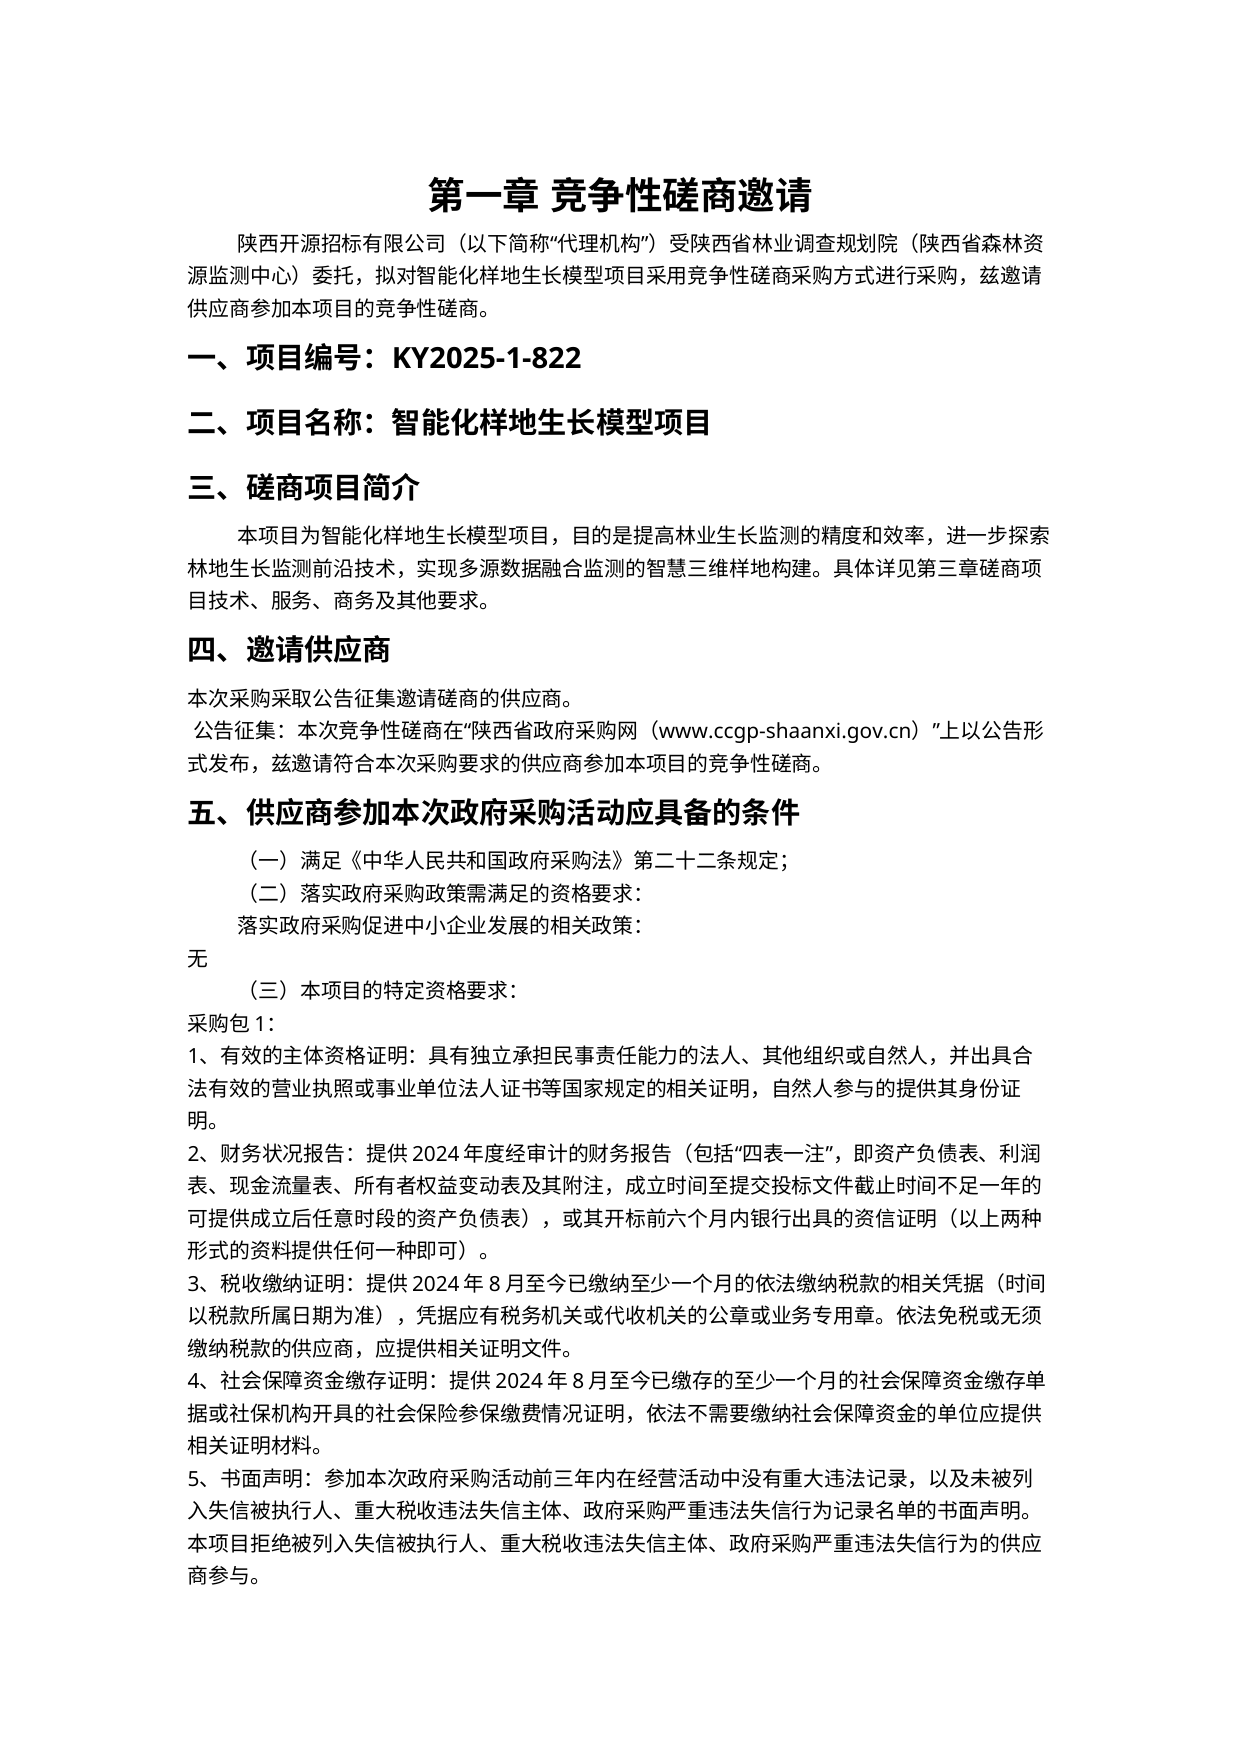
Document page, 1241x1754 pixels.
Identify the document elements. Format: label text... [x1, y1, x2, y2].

text 4、社会保障资金缴存证明：提供2024年8月至今已缴存的至少一个月的社会保障资金缴存单据或社保机构开具的社会保险参保缴费情况证明，依法不需要缴纳社会保障资金的单位应提供相关证明材料。 [187, 1364, 1053, 1462]
text 2、财务状况报告：提供2024年度经审计的财务报告（包括“四表一注”，即资产负债表、利润表、现金流量表、所有者权益变动表及其附注，成立时间至提交投标文件截止时间不足一年的可提供成立后任意时段的资产负债表），或其开标前六个月内银行出具的资信证明（以上两种形式的资料提供任何一种即可）。 [187, 1137, 1053, 1267]
text 一、项目编号：KY2025-1-822 [187, 324, 1053, 389]
text （三）本项目的特定资格要求： [187, 974, 1053, 1007]
text 3、税收缴纳证明：提供2024年8月至今已缴纳至少一个月的依法缴纳税款的相关凭据（时间以税款所属日期为准），凭据应有税务机关或代收机关的公章或业务专用章。依法免税或无须缴纳税款的供应商，应提供相关证明文件。 [187, 1267, 1053, 1364]
text 第一章 竞争性磋商邀请 [187, 162, 1053, 227]
text 本项目为智能化样地生长模型项目，目的是提高林业生长监测的精度和效率，进一步探索林地生长监测前沿技术，实现多源数据融合监测的智慧三维样地构建。具体详见第三章磋商项目技术、服务、商务及其他要求。 [187, 519, 1053, 617]
text 三、磋商项目简介 [187, 454, 1053, 519]
text 四、邀请供应商 [187, 617, 1053, 682]
text 落实政府采购促进中小企业发展的相关政策： [187, 909, 1053, 942]
text 1、有效的主体资格证明：具有独立承担民事责任能力的法人、其他组织或自然人，并出具合法有效的营业执照或事业单位法人证书等国家规定的相关证明，自然人参与的提供其身份证明。 [187, 1039, 1053, 1137]
text 陕西开源招标有限公司（以下简称“代理机构”）受陕西省林业调查规划院（陕西省森林资源监测中心）委托，拟对智能化样地生长模型项目采用竞争性磋商采购方式进行采购，兹邀请供应商参加本项目的竞争性磋商。 [187, 227, 1053, 324]
text 本次采购采取公告征集邀请磋商的供应商。 [187, 682, 1053, 714]
text 采购包1： [187, 1007, 1053, 1039]
text 无 [187, 942, 1053, 974]
text 二、项目名称：智能化样地生长模型项目 [187, 389, 1053, 454]
text （二）落实政府采购政策需满足的资格要求： [187, 877, 1053, 909]
text 五、供应商参加本次政府采购活动应具备的条件 [187, 779, 1053, 844]
text 公告征集：本次竞争性磋商在“陕西省政府采购网（www.ccgp-shaanxi.gov.cn）”上以公告形式发布，兹邀请符合本次采购要求的供应商参加本项目的竞争性磋商。 [187, 714, 1053, 779]
text 5、书面声明：参加本次政府采购活动前三年内在经营活动中没有重大违法记录，以及未被列入失信被执行人、重大税收违法失信主体、政府采购严重违法失信行为记录名单的书面声明。本项目拒绝被列入失信被执行人、重大税收违法失信主体、政府采购严重违法失信行为的供应商参与。 [187, 1462, 1053, 1592]
text （一）满足《中华人民共和国政府采购法》第二十二条规定； [187, 844, 1053, 877]
